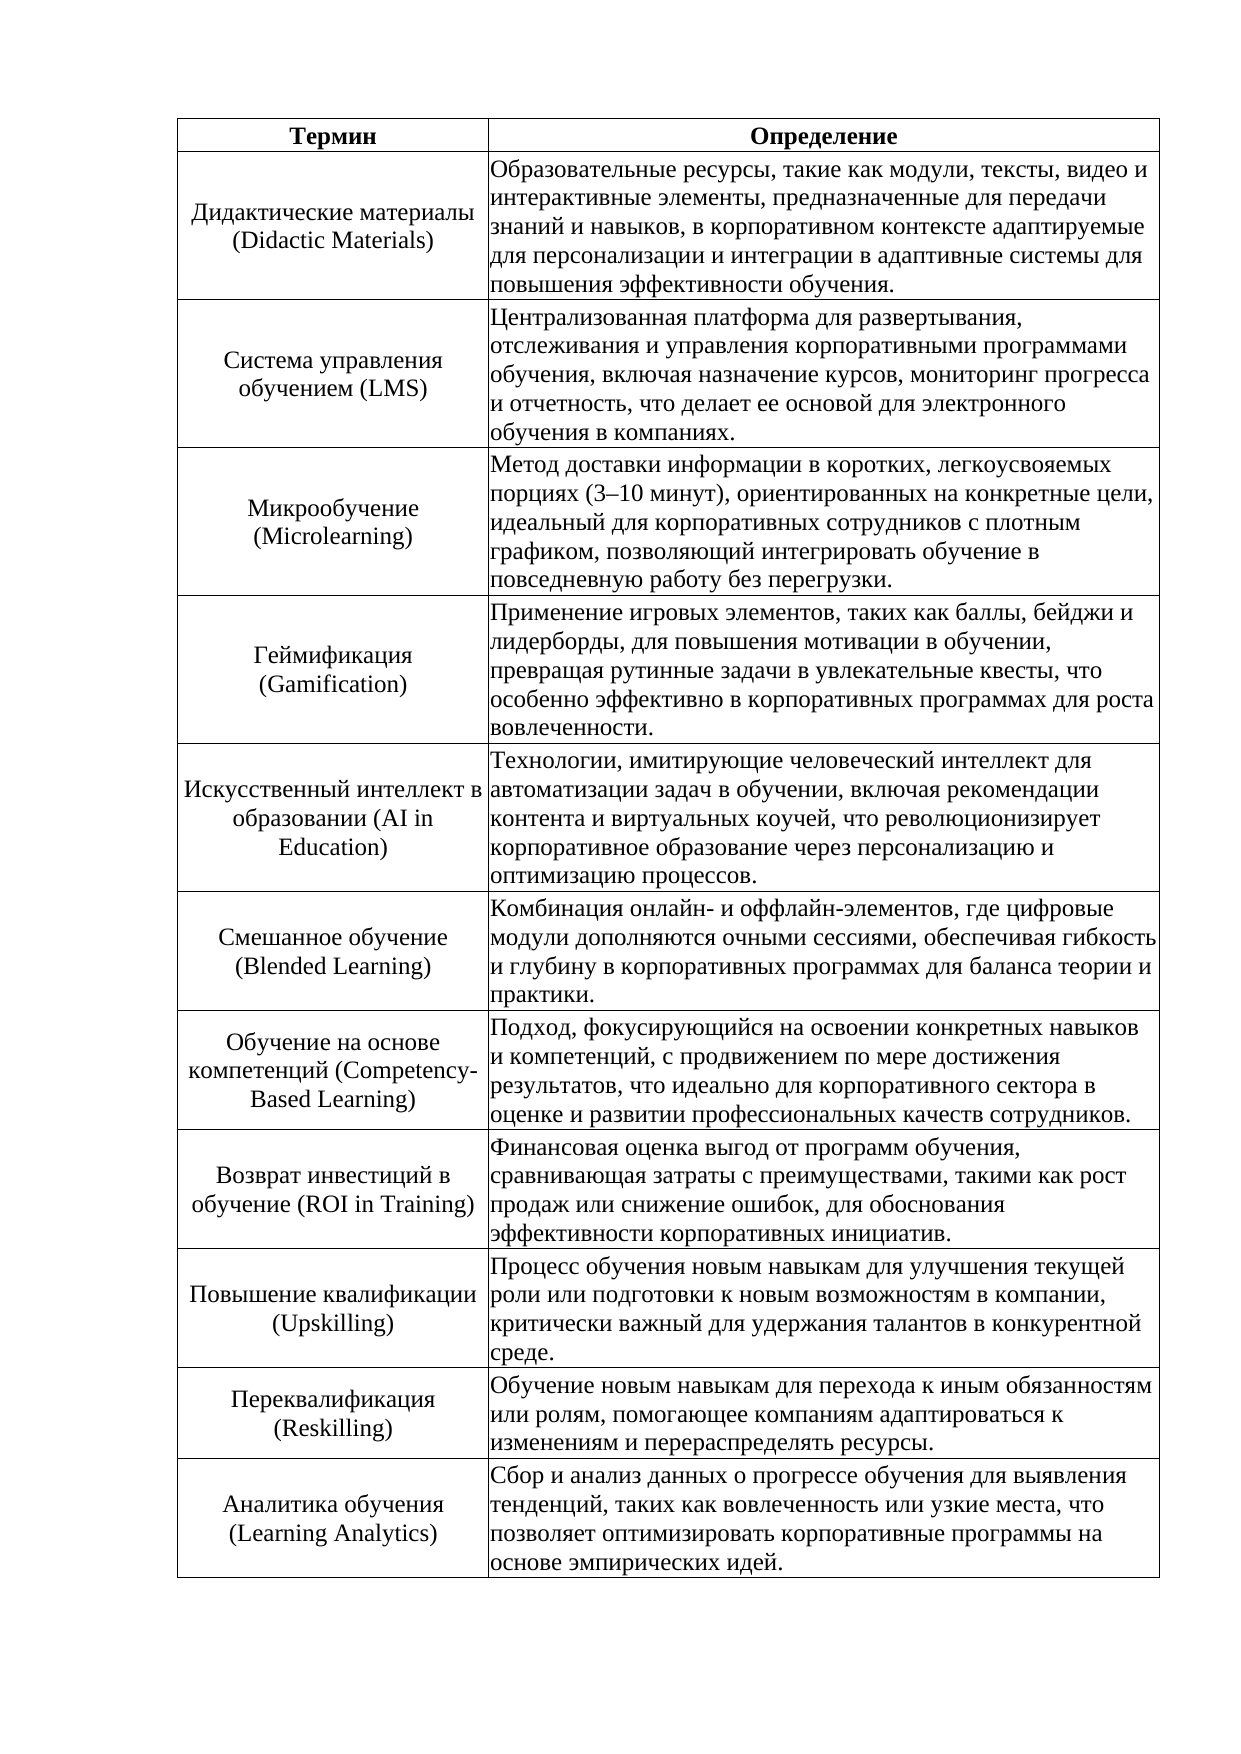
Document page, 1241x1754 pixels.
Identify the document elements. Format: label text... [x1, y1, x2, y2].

table_cell Подход, фокусирующийся на освоении конкретных навыков и компетенций, с продвижением по мере достижения результатов, что идеально для корпоративного сектора в оценке и развитии профессиональных качеств сотрудников. [489, 1011, 1159, 1129]
table_cell Применение игровых элементов, таких как баллы, бейджи и лидерборды, для повышения мотивации в обучении, превращая рутинные задачи в увлекательные квесты, что особенно эффективно в корпоративных программах для роста вовлеченности. [489, 596, 1159, 743]
table_cell Финансовая оценка выгод от программ обучения, сравнивающая затраты с преимуществами, такими как рост продаж или снижение ошибок, для обоснования эффективности корпоративных инициатив. [489, 1130, 1159, 1248]
table_cell Переквалификация (Reskilling) [178, 1368, 488, 1458]
table_header Термин [178, 119, 488, 151]
table_cell Аналитика обучения (Learning Analytics) [178, 1459, 488, 1577]
table_cell Возврат инвестиций в обучение (ROI in Training) [178, 1130, 488, 1248]
table_cell Процесс обучения новым навыкам для улучшения текущей роли или подготовки к новым возможностям в компании, критически важный для удержания талантов в конкурентной среде. [489, 1249, 1159, 1367]
table_cell Обучение на основе компетенций (Competency-Based Learning) [178, 1011, 488, 1129]
table_cell Дидактические материалы (Didactic Materials) [178, 152, 488, 299]
table_cell Смешанное обучение (Blended Learning) [178, 892, 488, 1010]
table_cell Комбинация онлайн- и оффлайн-элементов, где цифровые модули дополняются очными сессиями, обеспечивая гибкость и глубину в корпоративных программах для баланса теории и практики. [489, 892, 1159, 1010]
table_cell Геймификация (Gamification) [178, 596, 488, 743]
table_cell Технологии, имитирующие человеческий интеллект для автоматизации задач в обучении, включая рекомендации контента и виртуальных коучей, что революционизирует корпоративное образование через персонализацию и оптимизацию процессов. [489, 744, 1159, 891]
table_cell Обучение новым навыкам для перехода к иным обязанностям или ролям, помогающее компаниям адаптироваться к изменениям и перераспределять ресурсы. [489, 1368, 1159, 1458]
table_cell Сбор и анализ данных о прогрессе обучения для выявления тенденций, таких как вовлеченность или узкие места, что позволяет оптимизировать корпоративные программы на основе эмпирических идей. [489, 1459, 1159, 1577]
table_header Определение [489, 119, 1159, 151]
table_cell Метод доставки информации в коротких, легкоусвояемых порциях (3–10 минут), ориентированных на конкретные цели, идеальный для корпоративных сотрудников с плотным графиком, позволяющий интегрировать обучение в повседневную работу без перегрузки. [489, 448, 1159, 595]
table_cell Централизованная платформа для развертывания, отслеживания и управления корпоративными программами обучения, включая назначение курсов, мониторинг прогресса и отчетность, что делает ее основой для электронного обучения в компаниях. [489, 300, 1159, 447]
table_cell Искусственный интеллект в образовании (AI in Education) [178, 744, 488, 891]
table_cell Система управления обучением (LMS) [178, 300, 488, 447]
table_cell Повышение квалификации (Upskilling) [178, 1249, 488, 1367]
table_cell Образовательные ресурсы, такие как модули, тексты, видео и интерактивные элементы, предназначенные для передачи знаний и навыков, в корпоративном контексте адаптируемые для персонализации и интеграции в адаптивные системы для повышения эффективности обучения. [489, 152, 1159, 299]
table_cell Микрообучение (Microlearning) [178, 448, 488, 595]
